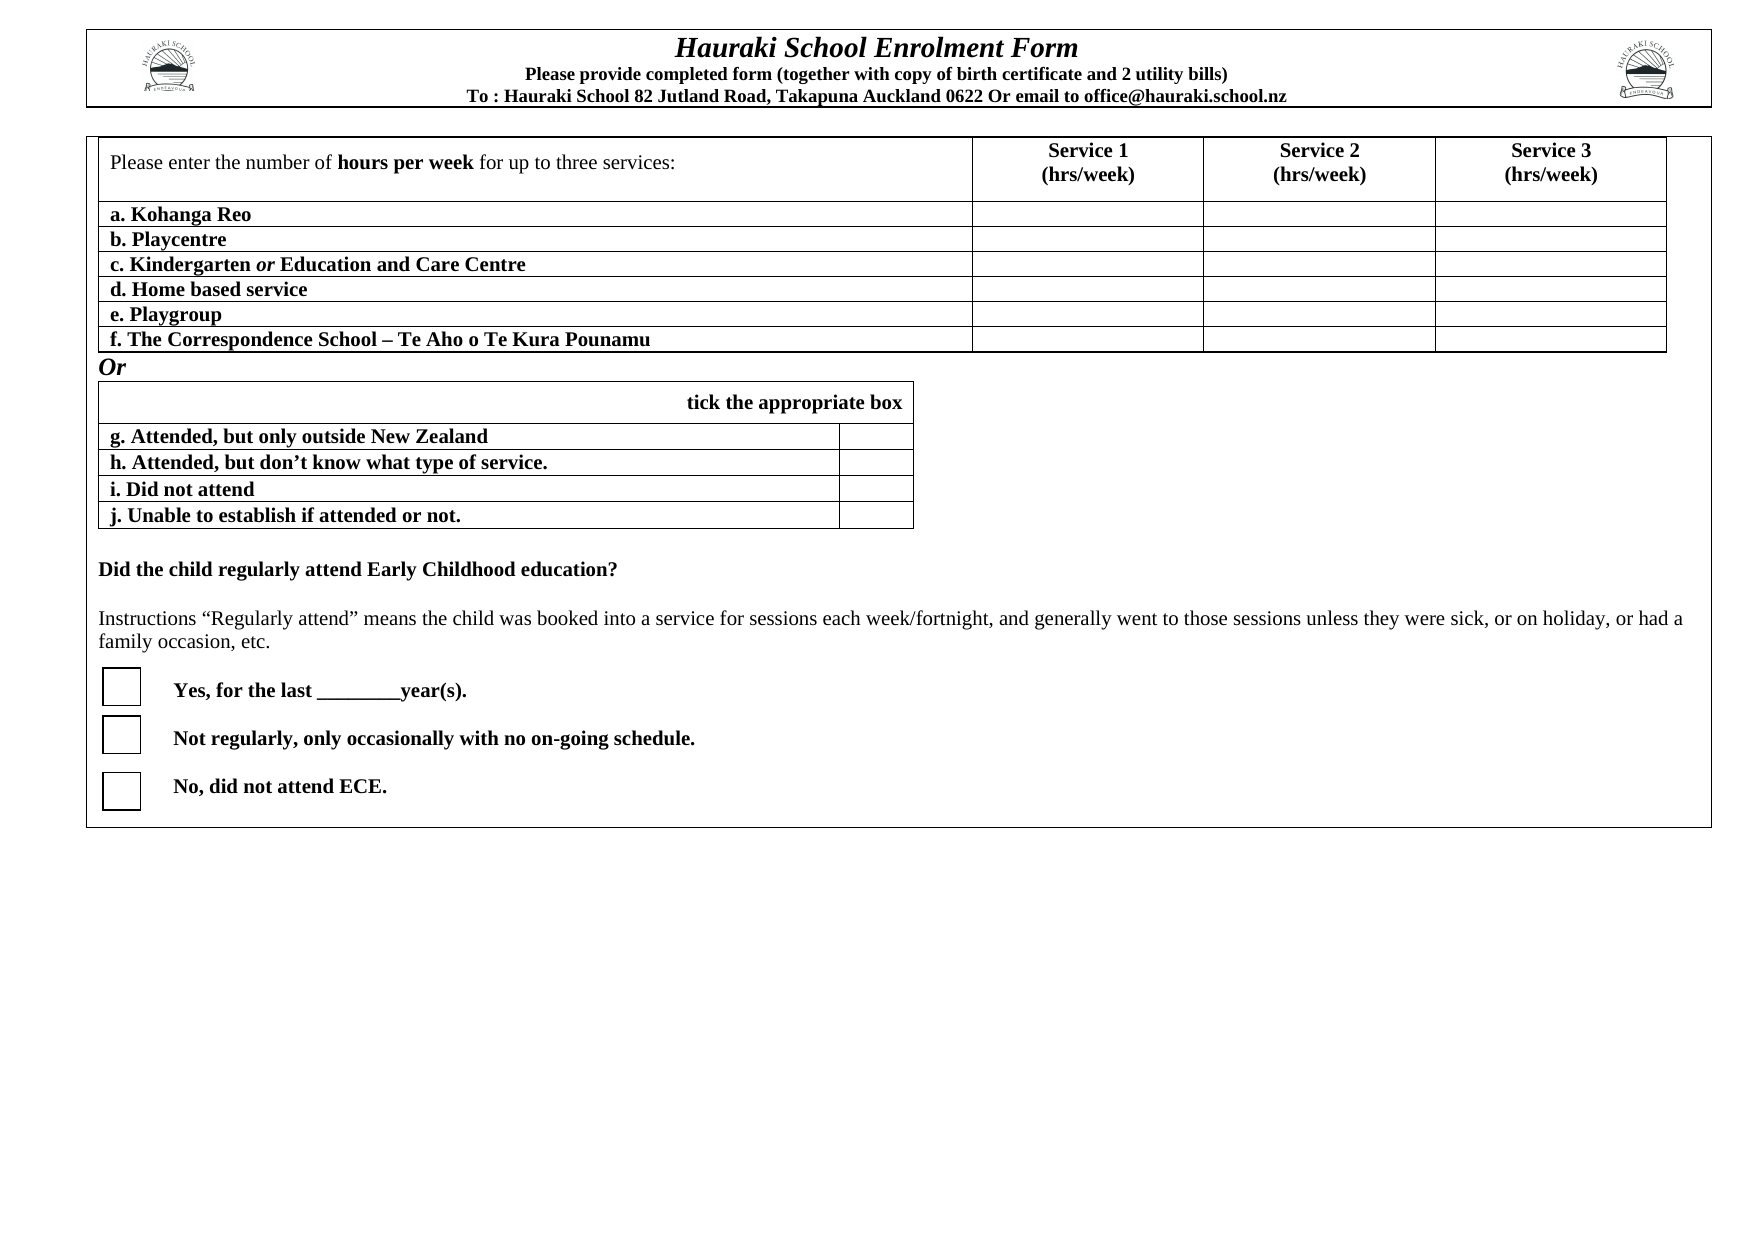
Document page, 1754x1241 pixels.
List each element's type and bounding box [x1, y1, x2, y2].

table_header [87, 137, 1711, 827]
picture [140, 40, 195, 91]
picture [1615, 40, 1676, 99]
